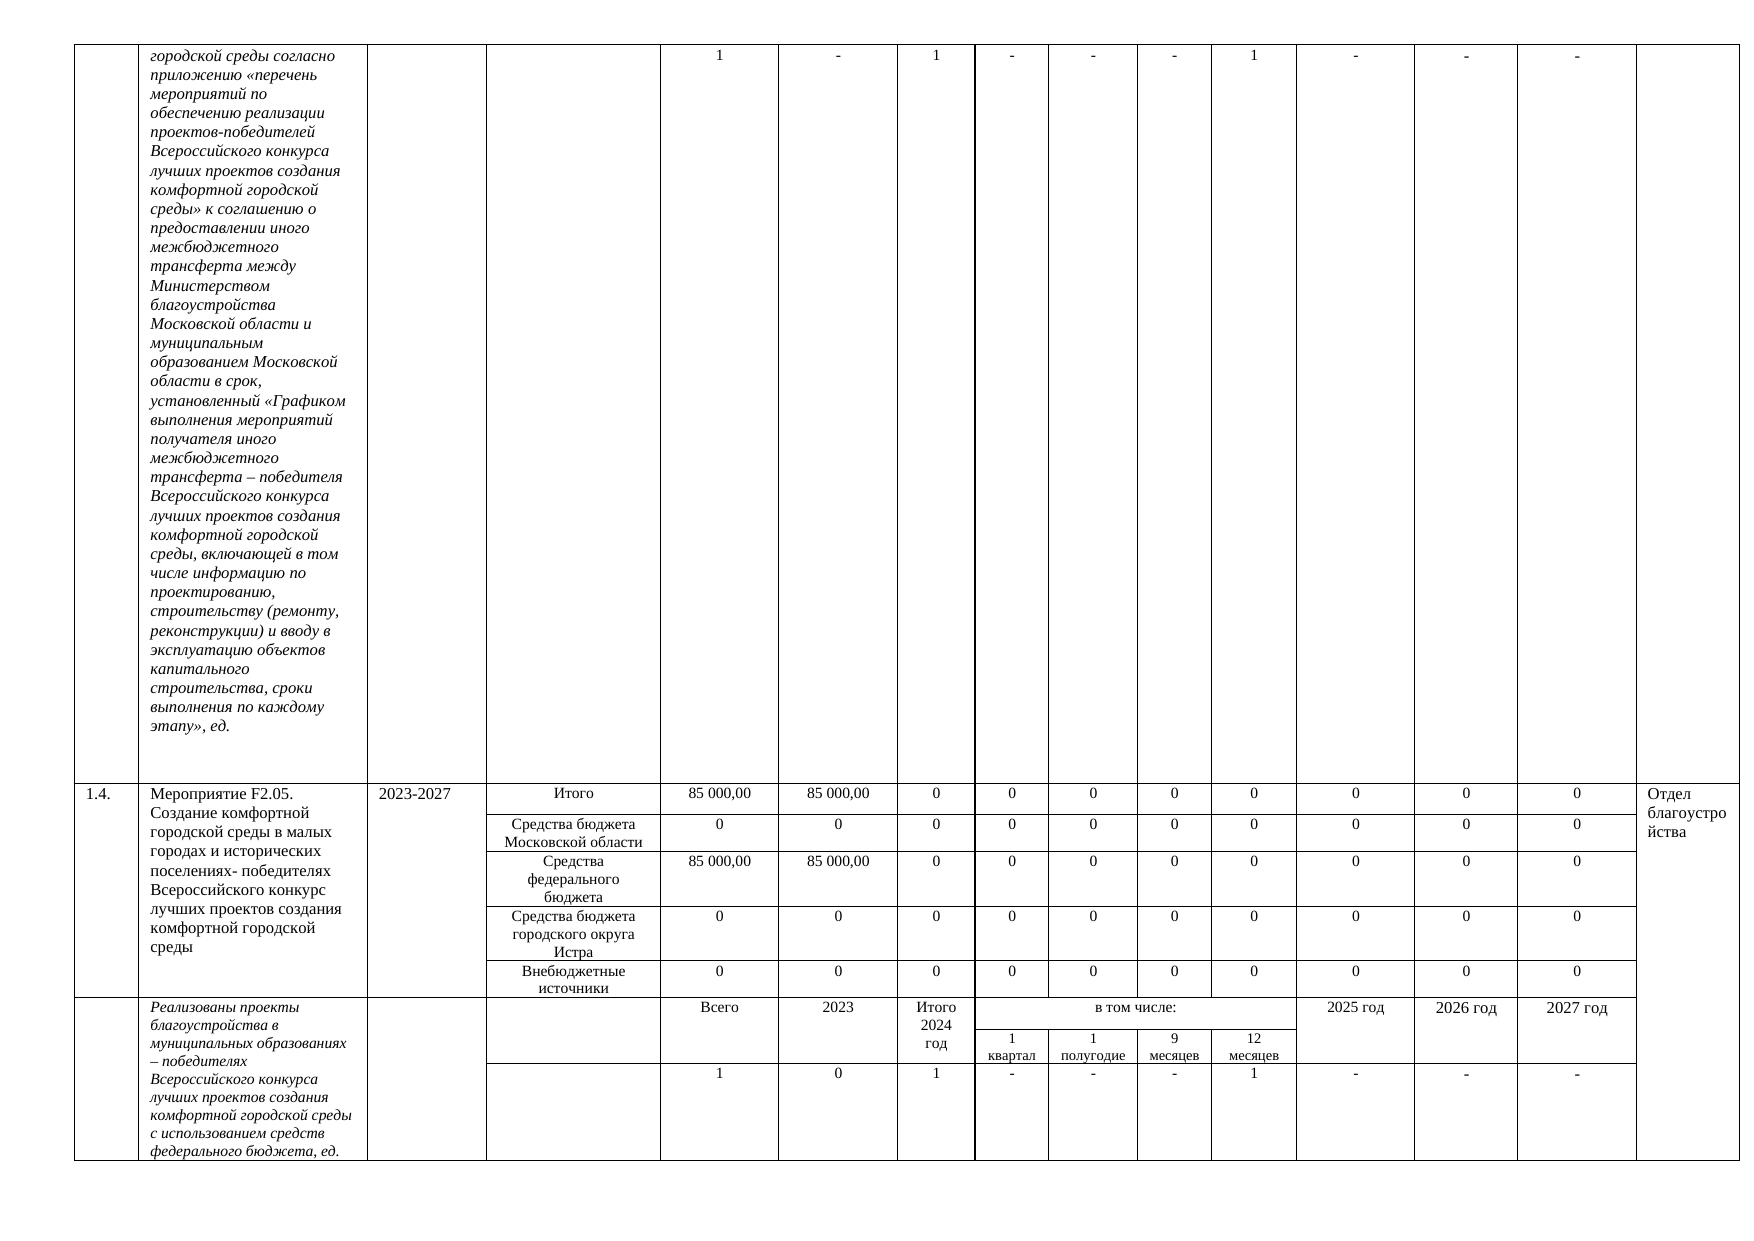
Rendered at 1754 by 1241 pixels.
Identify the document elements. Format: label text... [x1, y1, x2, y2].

table_cell Мероприятие F2.05. Создание комфортной городской среды в малых городах и исторических поселениях- победителях Всероссийского конкурс лучших проектов создания комфортной городской среды [139, 784, 367, 997]
table_cell [487, 998, 660, 1063]
table_cell 0 [1518, 907, 1636, 960]
table_cell 0 [779, 961, 897, 997]
table_cell - [779, 45, 897, 783]
table_cell 0 [1049, 784, 1137, 814]
table_cell 1 [898, 45, 974, 783]
table_cell [368, 998, 486, 1159]
table_cell - [1415, 45, 1517, 783]
table_cell 0 [661, 907, 778, 960]
table_cell - [976, 45, 1048, 783]
table_cell 9 месяцев [1138, 1030, 1211, 1063]
table_cell 0 [1212, 784, 1296, 814]
table_cell 1 полугодие [1049, 1030, 1137, 1063]
table_cell - [1518, 45, 1636, 783]
table_cell 0 [779, 815, 897, 851]
table_cell 1 [1212, 45, 1296, 783]
table_cell 0 [779, 907, 897, 960]
table_cell Всего [661, 998, 778, 1063]
table_cell - [1415, 1064, 1517, 1159]
table_cell 2025 год [1297, 998, 1414, 1063]
table_cell 85 000,00 [779, 784, 897, 814]
table_cell 0 [898, 852, 974, 906]
table_cell Внебюджетные источники [487, 961, 660, 997]
table_cell 0 [1518, 961, 1636, 997]
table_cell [1637, 784, 1739, 1159]
table_cell 85 000,00 [779, 852, 897, 906]
table_cell 0 [661, 815, 778, 851]
table_cell Средства бюджета Московской области [487, 815, 660, 851]
table_cell 0 [898, 784, 974, 814]
table_cell Итого 2024 год [898, 998, 974, 1063]
table_cell 0 [1138, 907, 1211, 960]
table_cell 12 месяцев [1212, 1030, 1296, 1063]
table_cell - [1297, 1064, 1414, 1159]
table_cell 0 [898, 815, 974, 851]
table_cell 2023-2027 [368, 784, 486, 997]
table_cell 0 [1415, 784, 1517, 814]
table_cell 0 [976, 815, 1048, 851]
table_cell 0 [976, 852, 1048, 906]
table_cell Средства федерального бюджета [487, 852, 660, 906]
table_cell 2027 год [1518, 998, 1636, 1063]
table_cell Реализованы проекты благоустройства в муниципальных образованиях – победителях Всероссийского конкурса лучших проектов создания комфортной городской среды с использованием средств федерального бюджета, ед. [139, 998, 367, 1159]
table_cell 1.4. [75, 784, 138, 997]
table_cell 0 [1212, 815, 1296, 851]
table_cell 0 [1138, 961, 1211, 997]
table_cell 0 [1138, 815, 1211, 851]
table_cell 0 [1297, 852, 1414, 906]
table_cell - [1138, 45, 1211, 783]
table_cell 0 [1297, 961, 1414, 997]
table_cell 1 [661, 1064, 778, 1159]
table_cell - [1518, 1064, 1636, 1159]
table_cell 1 [1212, 1064, 1296, 1159]
table_cell Итого [487, 784, 660, 814]
table_cell 2026 год [1415, 998, 1517, 1063]
table_cell 1 квартал [976, 1030, 1048, 1063]
table_cell 0 [1415, 961, 1517, 997]
table_cell 0 [898, 961, 974, 997]
table_cell 1 [898, 1064, 974, 1159]
table_cell 0 [1049, 907, 1137, 960]
table_cell 0 [976, 907, 1048, 960]
table_cell 0 [1212, 852, 1296, 906]
table_cell 0 [1297, 815, 1414, 851]
table_cell [75, 998, 138, 1159]
table_cell 0 [898, 907, 974, 960]
table_cell 0 [1212, 961, 1296, 997]
table_cell Средства бюджета городского округа Истра [487, 907, 660, 960]
table_cell 0 [1415, 907, 1517, 960]
table_cell 0 [1415, 815, 1517, 851]
table_cell 0 [1297, 784, 1414, 814]
table_cell - [1297, 45, 1414, 783]
table_cell 0 [1049, 961, 1137, 997]
table_cell 0 [661, 961, 778, 997]
table_cell 85 000,00 [661, 784, 778, 814]
table_cell 0 [1212, 907, 1296, 960]
table_cell 85 000,00 [661, 852, 778, 906]
table_cell 2023 [779, 998, 897, 1063]
table_cell 0 [1138, 784, 1211, 814]
table_cell - [1049, 1064, 1137, 1159]
table_cell 0 [1297, 907, 1414, 960]
table_cell 0 [1518, 815, 1636, 851]
table_cell в том числе: [976, 998, 1296, 1028]
table_cell - [976, 1064, 1048, 1159]
table_cell - [1138, 1064, 1211, 1159]
table_cell 0 [976, 961, 1048, 997]
table_cell 0 [1518, 852, 1636, 906]
table_cell 0 [779, 1064, 897, 1159]
table_cell [487, 1064, 660, 1159]
table_cell 1 [661, 45, 778, 783]
table_cell 0 [1138, 852, 1211, 906]
table_cell 0 [1415, 852, 1517, 906]
table_cell 0 [1049, 815, 1137, 851]
table_cell 0 [1049, 852, 1137, 906]
table_cell 0 [976, 784, 1048, 814]
table_cell 0 [1518, 784, 1636, 814]
table_cell - [1049, 45, 1137, 783]
